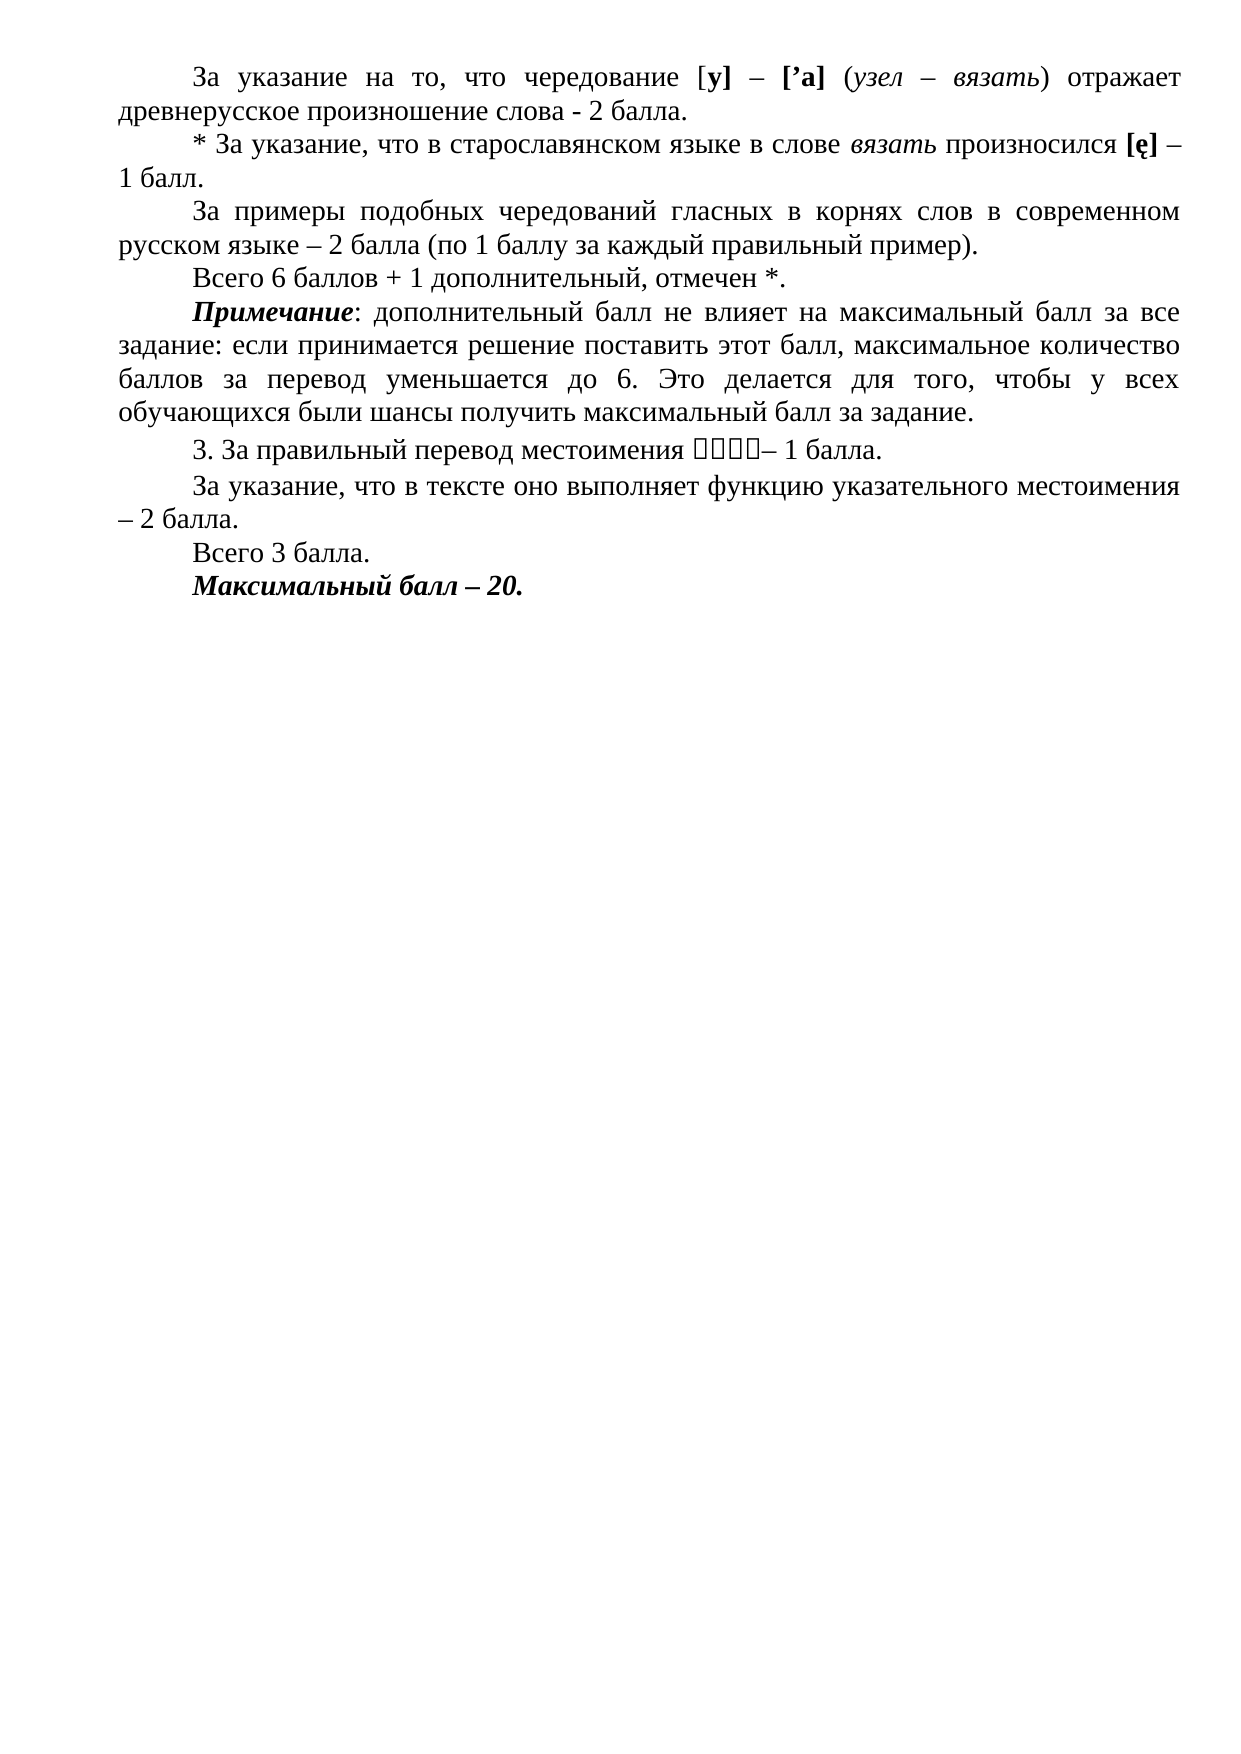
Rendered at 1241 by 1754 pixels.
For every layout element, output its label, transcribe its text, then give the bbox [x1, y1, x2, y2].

text За указание на то, что чередование [у] – [’а] (узел – вязать) отражает древнерусское произношение слова - 2 балла. [118, 59, 1181, 126]
text За указание, что в тексте оно выполняет функцию указательного местоимения – 2 балла. [118, 468, 1181, 535]
text Всего 6 баллов + 1 дополнительный, отмечен *. [118, 260, 1181, 294]
text За примеры подобных чередований гласных в корнях слов в современном русском языке – 2 балла (по 1 баллу за каждый правильный пример). [118, 193, 1181, 260]
text Максимальный балл – 20. [118, 568, 1181, 602]
text * За указание, что в старославянском языке в слове вязать произносился [ę] – 1 балл. [118, 126, 1181, 193]
text 3. За правильный перевод местоимения – 1 балла. [118, 428, 1181, 468]
text Всего 3 балла. [118, 535, 1181, 568]
text Примечание: дополнительный балл не влияет на максимальный балл за все задание: если принимается решение поставить этот балл, максимальное количество баллов за перевод уменьшается до 6. Это делается для того, чтобы у всех обучающихся были шансы получить максимальный балл за задание. [118, 294, 1181, 428]
